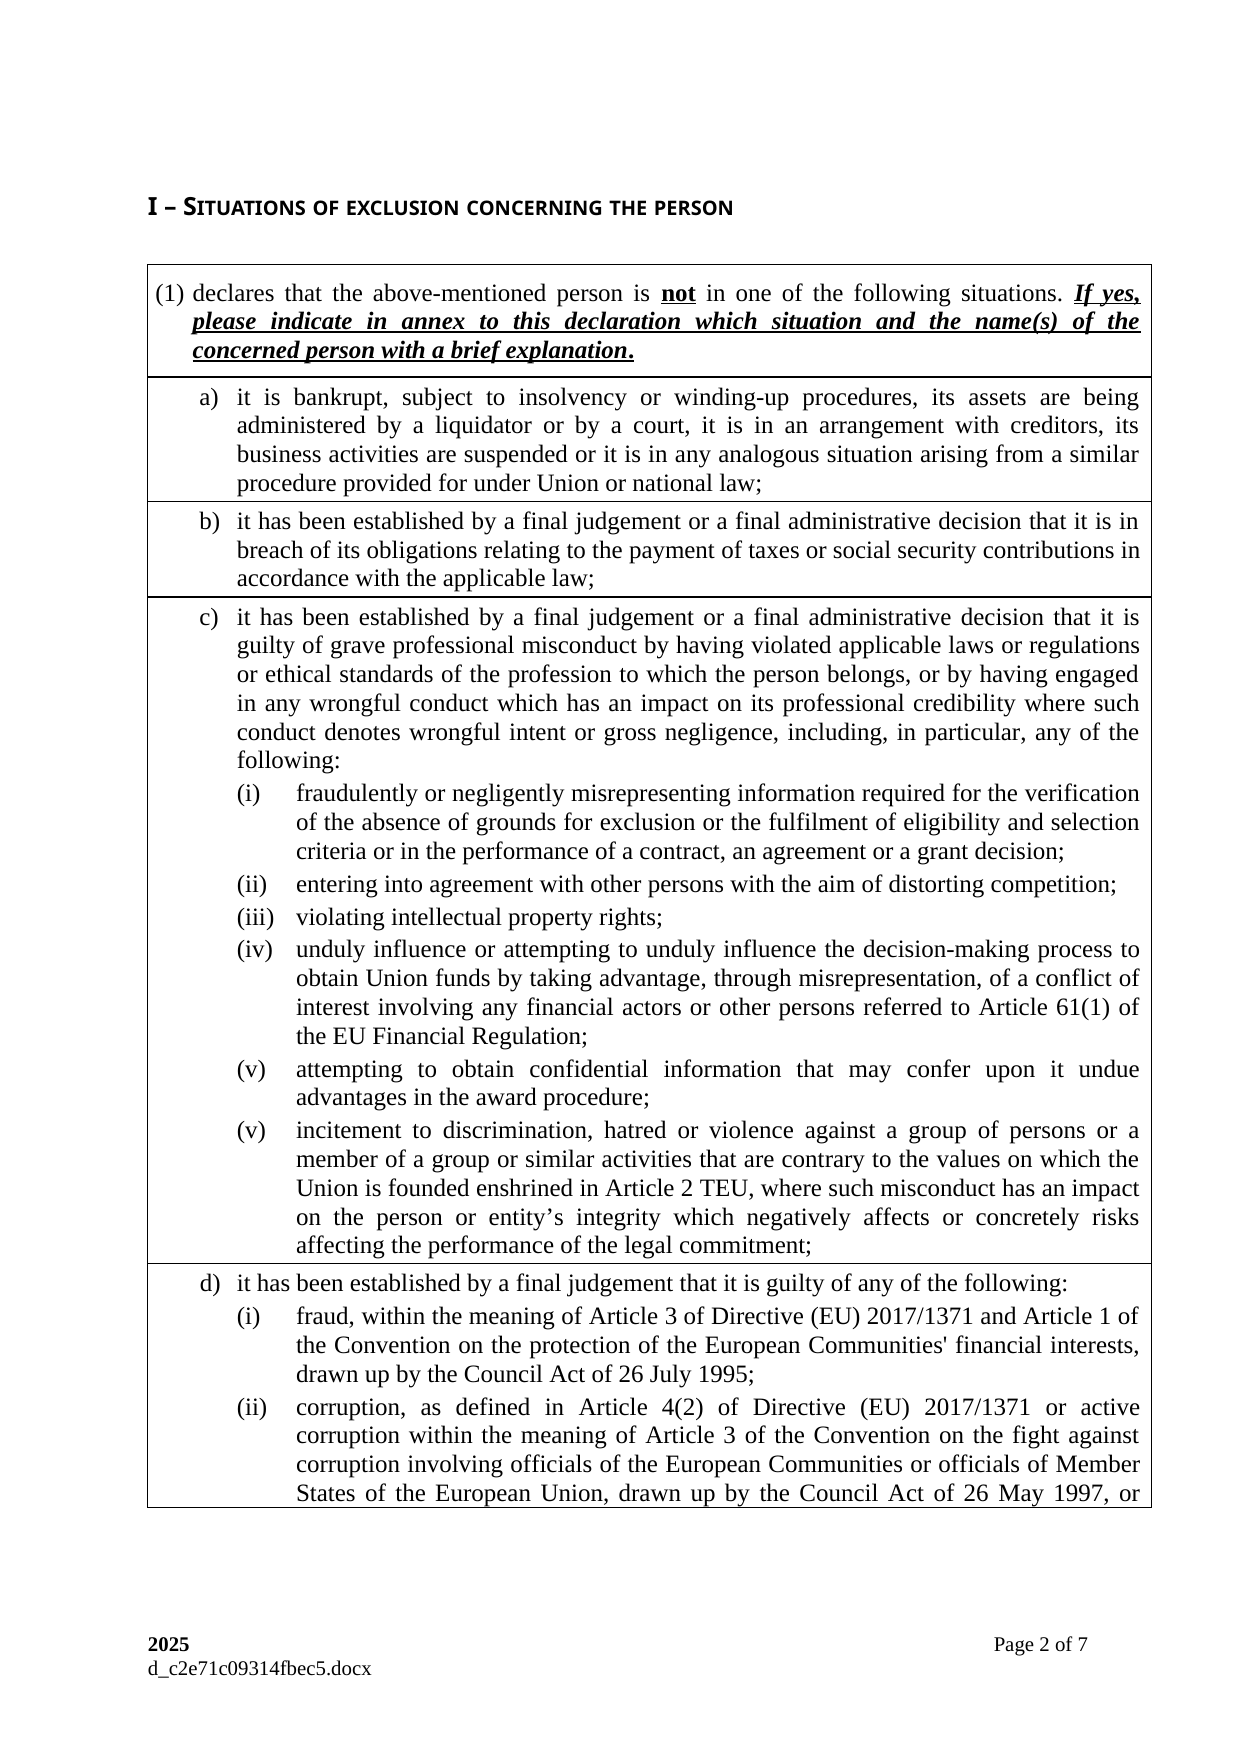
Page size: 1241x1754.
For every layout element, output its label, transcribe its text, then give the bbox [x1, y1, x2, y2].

title I – Situations of exclusion concerning the person [148, 189, 1093, 223]
table_cell it is bankrupt, subject to insolvency or winding-up procedures, its assets are being administered by a liquidator or by a court, it is in an arrangement with creditors, its business activities are suspended or it is in any analogous situation arising from a similar procedure provided for under Union or national law; [148, 378, 1151, 501]
table_cell it has been established by a final judgement or a final administrative decision that it is in breach of its obligations relating to the payment of taxes or social security contributions in accordance with the applicable law; [148, 502, 1151, 596]
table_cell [148, 1264, 1151, 1507]
table_header declares that the above-mentioned person is not in one of the following situations. If yes, please indicate in annex to this declaration which situation and the name(s) of the concerned person with a brief explanation. [148, 265, 1151, 376]
table_cell it has been established by a final judgement or a final administrative decision that it is guilty of grave professional misconduct by having violated applicable laws or regulations or ethical standards of the profession to which the person belongs, or by having engaged in any wrongful conduct which has an impact on its professional credibility where such conduct denotes wrongful intent or gross negligence, including, in particular, any of the following: fraudulently or negligently misrepresenting information required for the verification of the absence of grounds for exclusion or the fulfilment of eligibility and selection criteria or in the performance of a contract, an agreement or a grant decision; entering into agreement with other persons with the aim of distorting competition; violating intellectual property rights; (iv) unduly influence or attempting to unduly influence the decision-making process to obtain Union funds by taking advantage, through misrepresentation, of a conflict of interest involving any financial actors or other persons referred to Article 61(1) of the EU Financial Regulation; (v) attempting to obtain confidential information that may confer upon it undue advantages in the award procedure; (v) incitement to discrimination, hatred or violence against a group of persons or a member of a group or similar activities that are contrary to the values on which the Union is founded enshrined in Article 2 TEU, where such misconduct has an impact on the person or entity’s integrity which negatively affects or concretely risks affecting the performance of the legal commitment; [148, 598, 1151, 1263]
